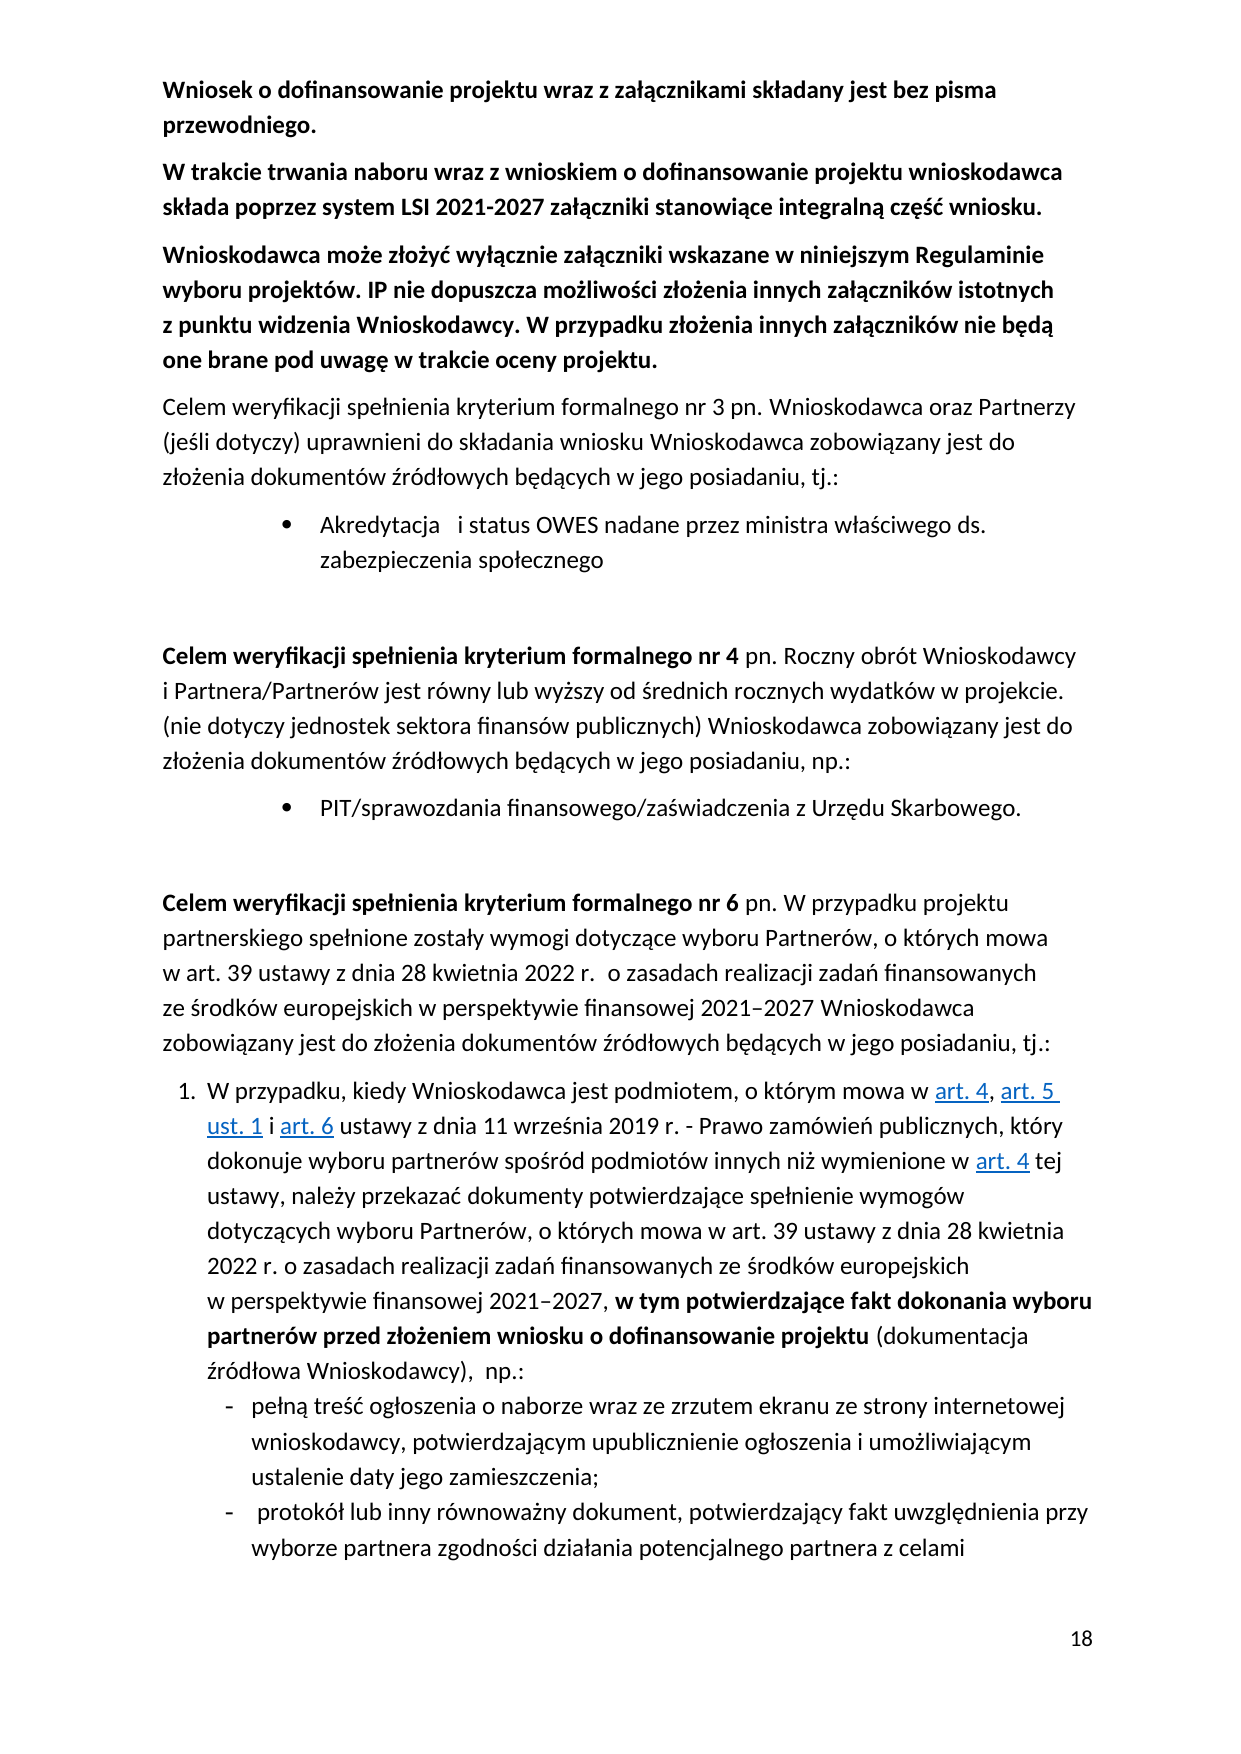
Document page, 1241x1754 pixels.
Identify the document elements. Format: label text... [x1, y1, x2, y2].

list PIT/sprawozdania finansowego/zaświadczenia z Urzędu Skarbowego. [282, 793, 1093, 823]
text W trakcie trwania naboru wraz z wnioskiem o dofinansowanie projektu wnioskodawca składa poprzez system LSI 2021-2027 załączniki stanowiące integralną część wniosku. [162, 156, 1093, 222]
text Celem weryfikacji spełnienia kryterium formalnego nr 6 pn. W przypadku projektu partnerskiego spełnione zostały wymogi dotyczące wyboru Partnerów, o których mowa w art. 39 ustawy z dnia 28 kwietnia 2022 r. o zasadach realizacji zadań finansowanych ze środków europejskich w perspektywie finansowej 2021–2027 Wnioskodawca zobowiązany jest do złożenia dokumentów źródłowych będących w jego posiadaniu, tj.: [162, 888, 1093, 1058]
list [222, 1496, 1093, 1563]
text Wniosek o dofinansowanie projektu wraz z załącznikami składany jest bez pisma przewodniego. [162, 74, 1093, 139]
list W przypadku, kiedy Wnioskodawca jest podmiotem, o którym mowa w art. 4, art. 5 ust. 1 i art. 6 ustawy z dnia 11 września 2019 r. - Prawo zamówień publicznych, który dokonuje wyboru partnerów spośród podmiotów innych niż wymienione w art. 4 tej ustawy, należy przekazać dokumenty potwierdzające spełnienie wymogów dotyczących wyboru Partnerów, o których mowa w art. 39 ustawy z dnia 28 kwietnia 2022 r. o zasadach realizacji zadań finansowanych ze środków europejskich w perspektywie finansowej 2021–2027, w tym potwierdzające fakt dokonania wyboru partnerów przed złożeniem wniosku o dofinansowanie projektu (dokumentacja źródłowa Wnioskodawcy), np.: [177, 1075, 1093, 1386]
list pełną treść ogłoszenia o naborze wraz ze zrzutem ekranu ze strony internetowej wnioskodawcy, potwierdzającym upublicznienie ogłoszenia i umożliwiającym ustalenie daty jego zamieszczenia; [222, 1390, 1093, 1492]
text Wnioskodawca może złożyć wyłącznie załączniki wskazane w niniejszym Regulaminie wyboru projektów. IP nie dopuszcza możliwości złożenia innych załączników istotnych z punktu widzenia Wnioskodawcy. W przypadku złożenia innych załączników nie będą one brane pod uwagę w trakcie oceny projektu. [162, 239, 1093, 374]
text Celem weryfikacji spełnienia kryterium formalnego nr 3 pn. Wnioskodawca oraz Partnerzy (jeśli dotyczy) uprawnieni do składania wniosku Wnioskodawca zobowiązany jest do złożenia dokumentów źródłowych będących w jego posiadaniu, tj.: [162, 391, 1093, 492]
list Akredytacja i status OWES nadane przez ministra właściwego ds. zabezpieczenia społecznego [282, 509, 1059, 574]
text Celem weryfikacji spełnienia kryterium formalnego nr 4 pn. Roczny obrót Wnioskodawcy i Partnera/Partnerów jest równy lub wyższy od średnich rocznych wydatków w projekcie. (nie dotyczy jednostek sektora finansów publicznych) Wnioskodawca zobowiązany jest do złożenia dokumentów źródłowych będących w jego posiadaniu, np.: [162, 640, 1093, 776]
